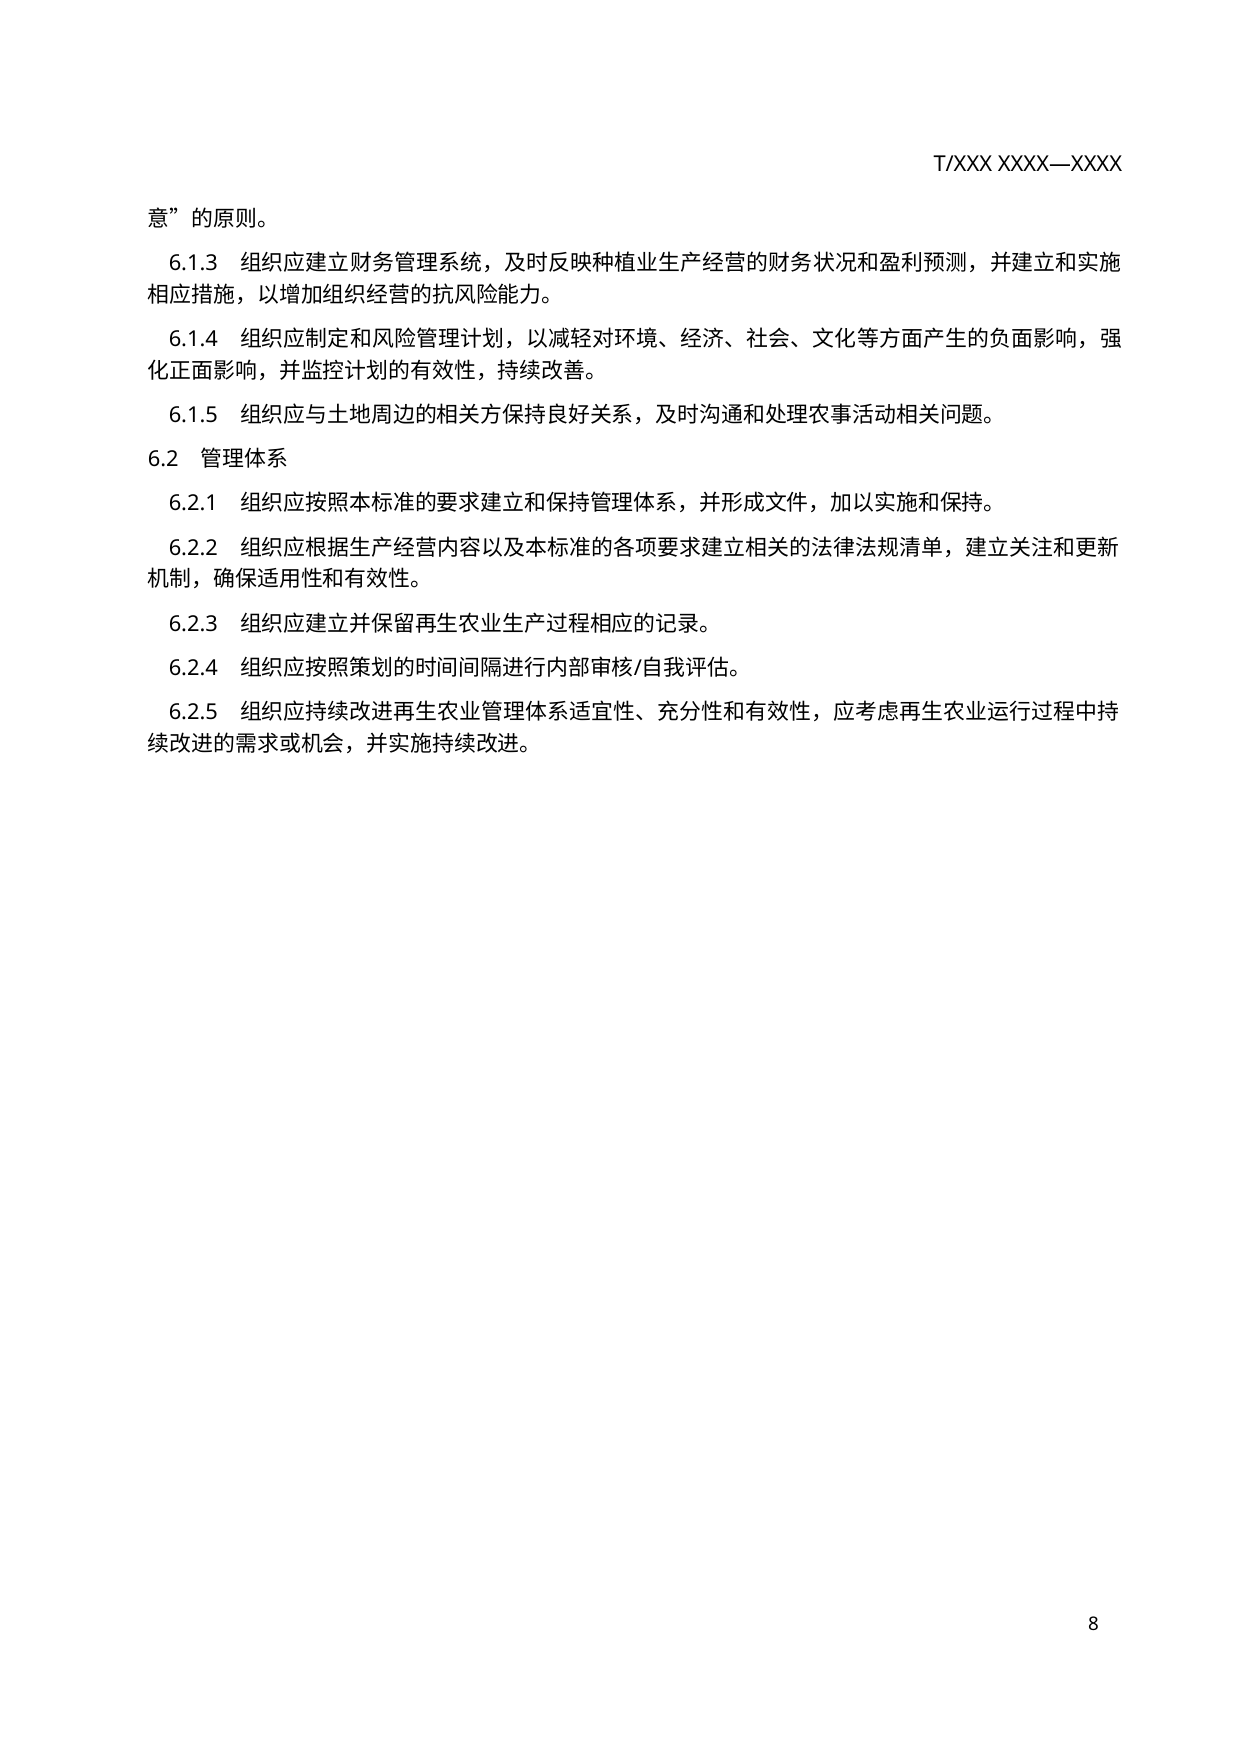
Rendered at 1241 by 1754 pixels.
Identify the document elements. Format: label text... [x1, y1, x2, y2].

text 组织应与土地周边的相关方保持良好关系，及时沟通和处理农事活动相关问题。 [148, 397, 1122, 429]
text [148, 201, 1122, 232]
text 组织应建立并保留再生农业生产过程相应的记录。 [148, 606, 1122, 637]
text 组织应按照策划的时间间隔进行内部审核/自我评估。 [148, 650, 1122, 682]
text 管理体系 [148, 441, 1122, 473]
text 组织应制定和风险管理计划，以减轻对环境、经济、社会、文化等方面产生的负面影响，强化正面影响，并监控计划的有效性，持续改善。 [148, 321, 1122, 384]
text 组织应按照本标准的要求建立和保持管理体系，并形成文件，加以实施和保持。 [148, 485, 1122, 517]
text 组织应建立财务管理系统，及时反映种植业生产经营的财务状况和盈利预测，并建立和实施相应措施，以增加组织经营的抗风险能力。 [148, 245, 1122, 308]
text 组织应根据生产经营内容以及本标准的各项要求建立相关的法律法规清单，建立关注和更新机制，确保适用性和有效性。 [148, 530, 1122, 593]
text 组织应持续改进再生农业管理体系适宜性、充分性和有效性，应考虑再生农业运行过程中持续改进的需求或机会，并实施持续改进。 [148, 694, 1122, 758]
